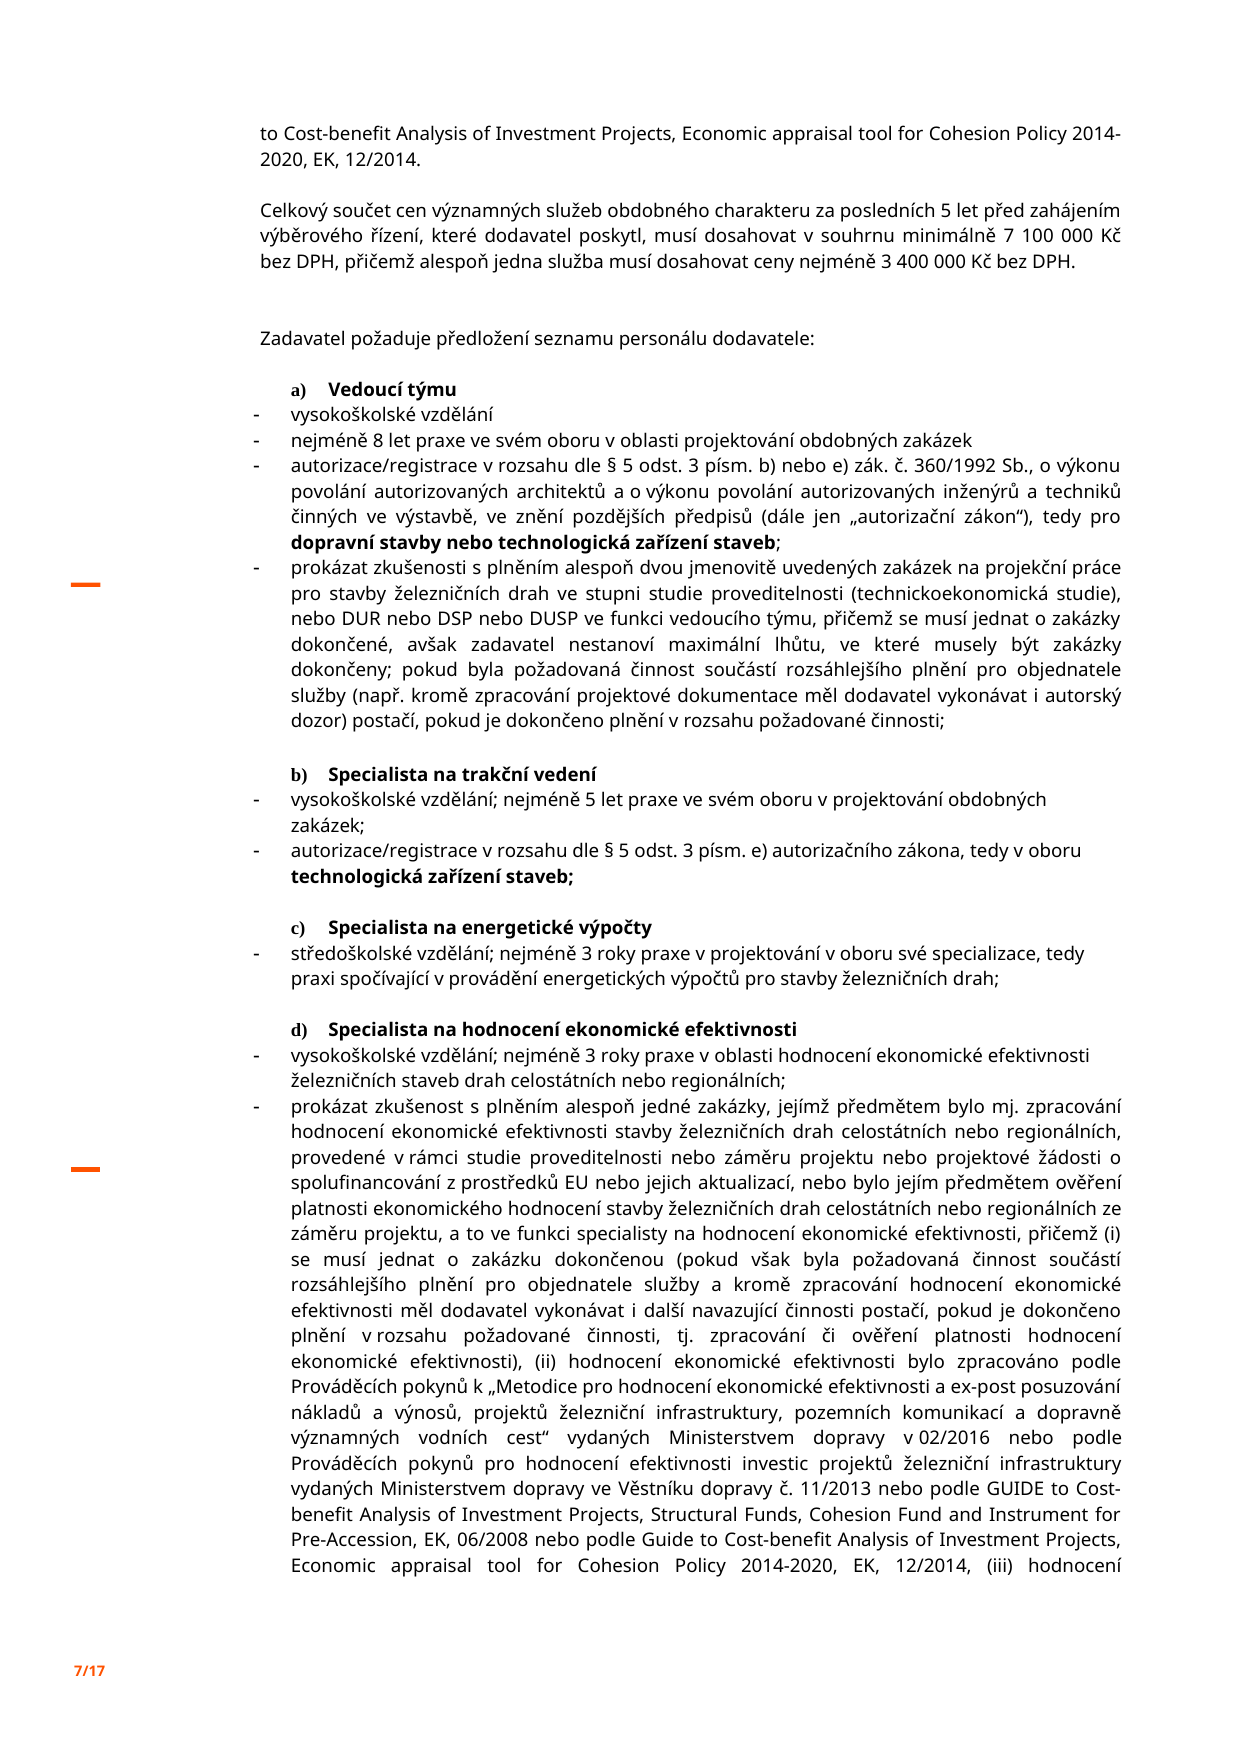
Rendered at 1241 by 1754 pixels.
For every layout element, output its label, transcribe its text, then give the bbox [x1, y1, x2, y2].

list Vedoucí týmu [291, 376, 1122, 401]
list nejméně 8 let praxe ve svém oboru v oblasti projektování obdobných zakázek [253, 427, 1122, 452]
list Specialista na trakční vedení [291, 761, 1122, 787]
list středoškolské vzdělání; nejméně 3 roky praxe v projektování v oboru své specializace, tedy praxi spočívající v provádění energetických výpočtů pro stavby železničních drah; [253, 940, 1122, 991]
list autorizace/registrace v rozsahu dle § 5 odst. 3 písm. e) autorizačního zákona, tedy v oboru technologická zařízení staveb; [253, 838, 1122, 889]
list vysokoškolské vzdělání; nejméně 3 roky praxe v oblasti hodnocení ekonomické efektivnosti železničních staveb drah celostátních nebo regionálních; [253, 1042, 1122, 1093]
list vysokoškolské vzdělání [253, 401, 1122, 427]
list prokázat zkušenosti s plněním alespoň dvou jmenovitě uvedených zakázek na projekční práce pro stavby železničních drah ve stupni studie proveditelnosti (technickoekonomická studie), nebo DUR nebo DSP nebo DUSP ve funkci vedoucího týmu, přičemž se musí jednat o zakázky dokončené, avšak zadavatel nestanoví maximální lhůtu, ve které musely být zakázky dokončeny; pokud byla požadovaná činnost součástí rozsáhlejšího plnění pro objednatele služby (např. kromě zpracování projektové dokumentace měl dodavatel vykonávat i autorský dozor) postačí, pokud je dokončeno plnění v rozsahu požadované činnosti; [253, 554, 1122, 733]
text Celkový součet cen významných služeb obdobného charakteru za posledních 5 let před zahájením výběrového řízení, které dodavatel poskytl, musí dosahovat v souhrnu minimálně 7 100 000 Kč bez DPH, přičemž alespoň jedna služba musí dosahovat ceny nejméně 3 400 000 Kč bez DPH. [260, 197, 1122, 274]
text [260, 121, 1122, 172]
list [253, 1093, 1122, 1578]
list vysokoškolské vzdělání; nejméně 5 let praxe ve svém oboru v projektování obdobných zakázek; [253, 787, 1122, 838]
list Specialista na energetické výpočty [291, 914, 1122, 940]
text Zadavatel požaduje předložení seznamu personálu dodavatele: [260, 325, 1122, 350]
list autorizace/registrace v rozsahu dle § 5 odst. 3 písm. b) nebo e) zák. č. 360/1992 Sb., o výkonu povolání autorizovaných architektů a o výkonu povolání autorizovaných inženýrů a techniků činných ve výstavbě, ve znění pozdějších předpisů (dále jen „autorizační zákon“), tedy pro dopravní stavby nebo technologická zařízení staveb; [253, 452, 1122, 554]
list Specialista na hodnocení ekonomické efektivnosti [291, 1016, 1122, 1042]
